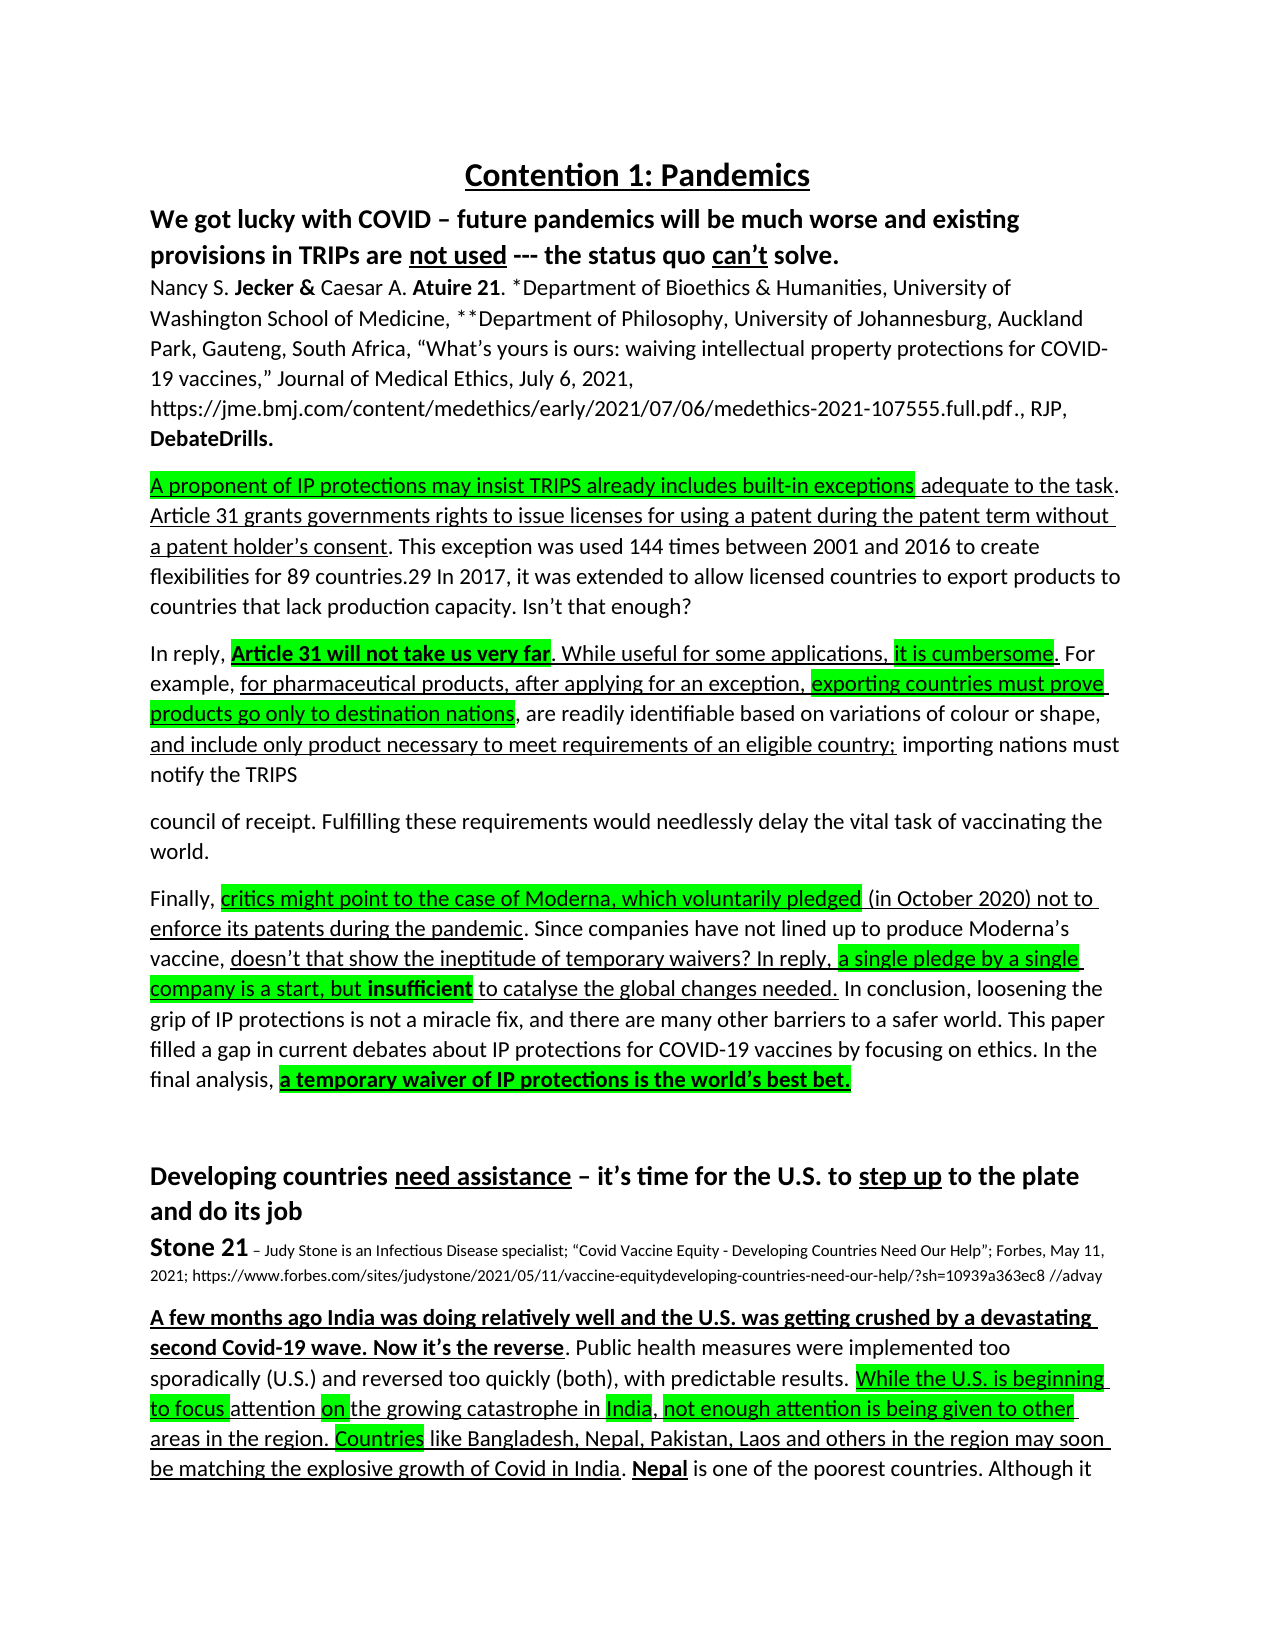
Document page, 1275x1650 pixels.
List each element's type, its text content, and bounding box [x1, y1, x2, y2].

subtitle Contention 1: Pandemics [150, 154, 1125, 195]
subtitle Developing countries need assistance – it’s time for the U.S. to step up to the plate and do its job [150, 1159, 1125, 1228]
text A proponent of IP protections may insist TRIPS already includes built-in exceptions adequate to the task. Article 31 grants governments rights to issue licenses for using a patent during the patent term without a patent holder’s consent. This exception was used 144 times between 2001 and 2016 to create flexibilities for 89 countries.29 In 2017, it was extended to allow licensed countries to export products to countries that lack production capacity. Isn’t that enough? [150, 471, 1125, 620]
text In reply, Article 31 will not take us very far. While useful for some applications, it is cumbersome. For example, for pharmaceutical products, after applying for an exception, exporting countries must prove products go only to destination nations, are readily identifiable based on variations of colour or shape, and include only product necessary to meet requirements of an eligible country; importing nations must notify the TRIPS [150, 639, 1125, 788]
text Stone 21 – Judy Stone is an Infectious Disease specialist; “Covid Vaccine Equity - Developing Countries Need Our Help”; Forbes, May 11, 2021; https://www.forbes.com/sites/judystone/2021/05/11/vaccine-equitydeveloping-countries-need-our-help/?sh=10939a363ec8 //advay [150, 1230, 1125, 1285]
text Nancy S. Jecker & Caesar A. Atuire 21. *Department of Bioethics & Humanities, University of Washington School of Medicine, **Department of Philosophy, University of Johannesburg, Auckland Park, Gauteng, South Africa, “What’s yours is ours: waiving intellectual property protections for COVID-19 vaccines,” Journal of Medical Ethics, July 6, 2021, https://jme.bmj.com/content/medethics/early/2021/07/06/medethics-2021-107555.full.pdf., RJP, DebateDrills. [150, 273, 1125, 453]
subtitle We got lucky with COVID – future pandemics will be much worse and existing provisions in TRIPs are not used --- the status quo can’t solve. [150, 202, 1125, 271]
text Finally, critics might point to the case of Moderna, which voluntarily pledged (in October 2020) not to enforce its patents during the pandemic. Since companies have not lined up to produce Moderna’s vaccine, doesn’t that show the ineptitude of temporary waivers? In reply, a single pledge by a single company is a start, but insufficient to catalyse the global changes needed. In conclusion, loosening the grip of IP protections is not a miracle fix, and there are many other barriers to a safer world. This paper filled a gap in current debates about IP protections for COVID-19 vaccines by focusing on ethics. In the final analysis, a temporary waiver of IP protections is the world’s best bet. [150, 884, 1125, 1093]
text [150, 1303, 1125, 1482]
text council of receipt. Fulfilling these requirements would needlessly delay the vital task of vaccinating the world. [150, 807, 1125, 865]
